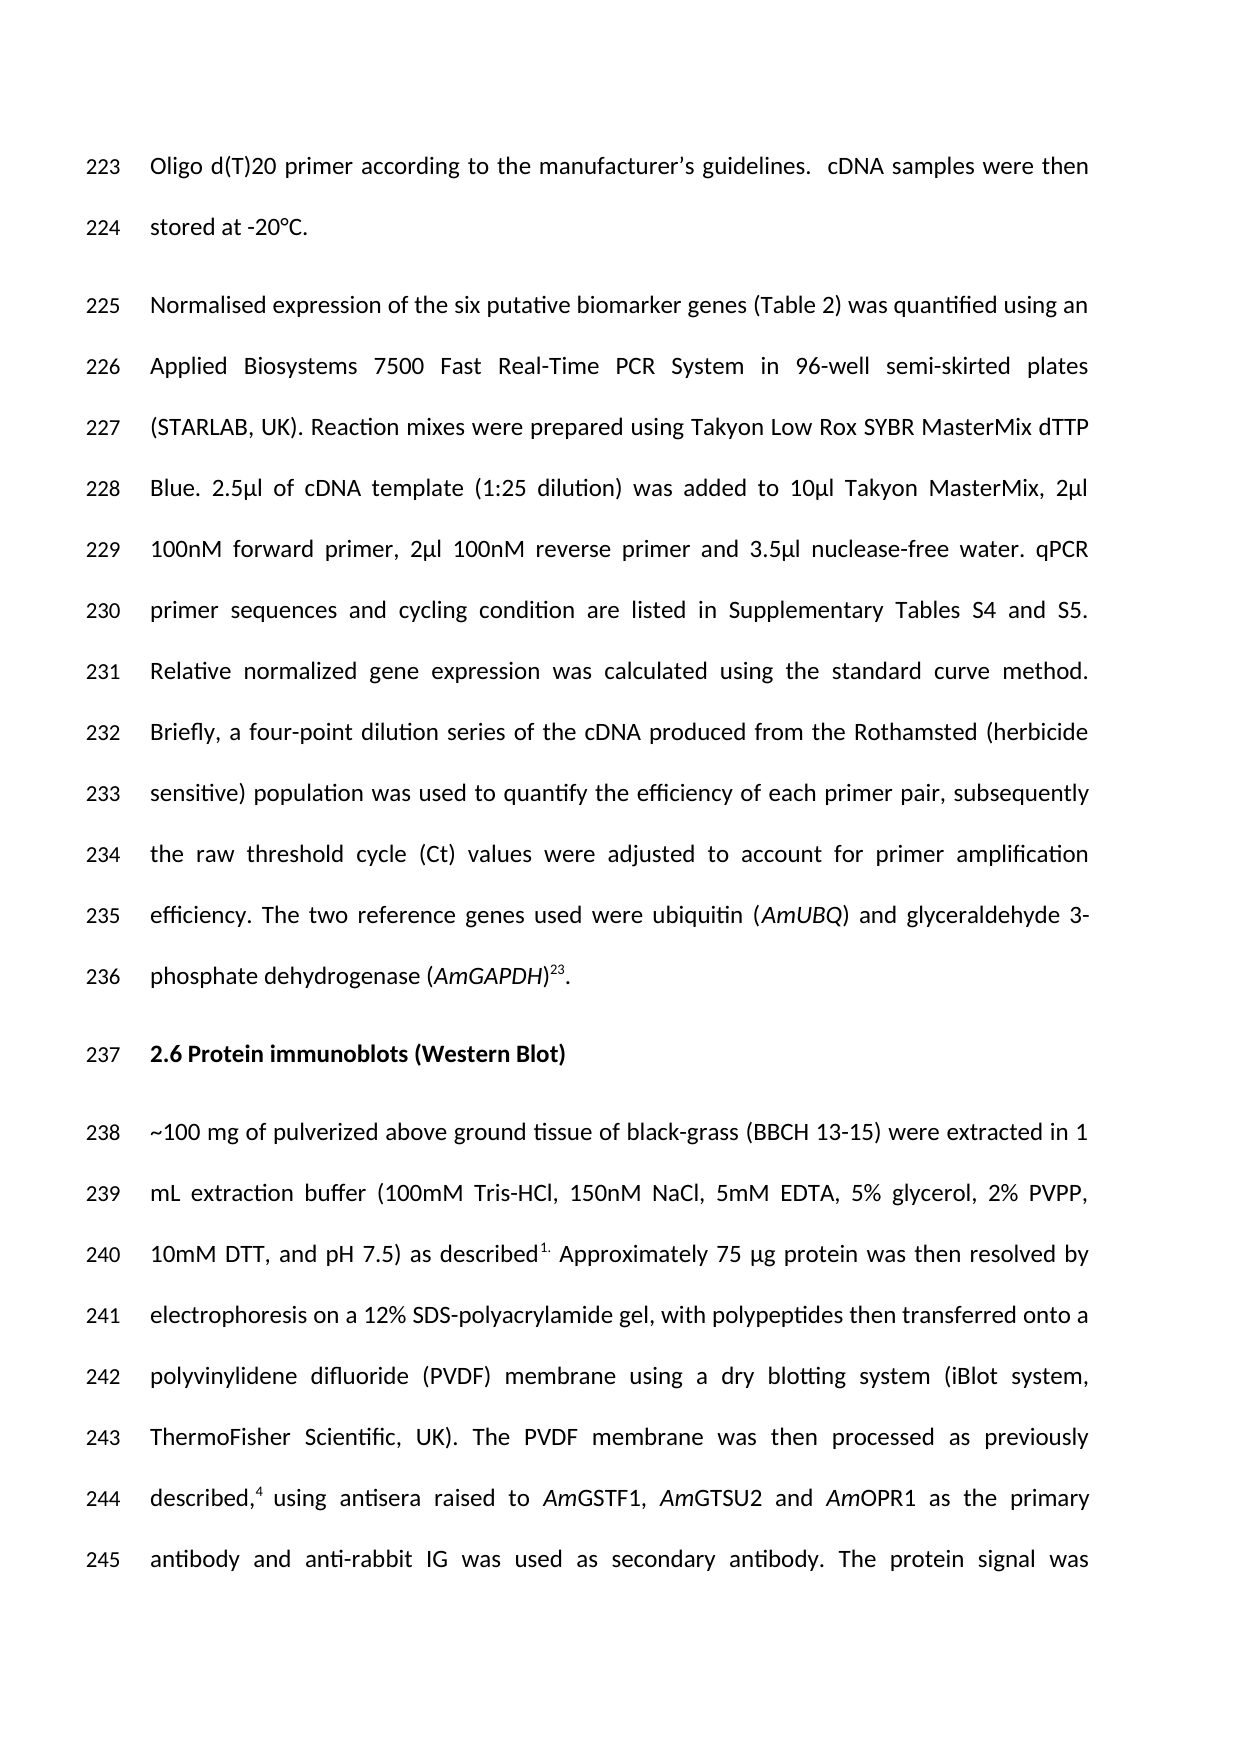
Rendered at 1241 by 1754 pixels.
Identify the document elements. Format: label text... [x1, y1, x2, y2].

text Normalised expression of the six putative biomarker genes (Table 2) was quantified using an Applied Biosystems 7500 Fast Real-Time PCR System in 96-well semi-skirted plates (STARLAB, UK). Reaction mixes were prepared using Takyon Low Rox SYBR MasterMix dTTP Blue. 2.5μl of cDNA template (1:25 dilution) was added to 10μl Takyon MasterMix, 2μl 100nM forward primer, 2μl 100nM reverse primer and 3.5μl nuclease-free water. qPCR primer sequences and cycling condition are listed in Supplementary Tables S4 and S5. Relative normalized gene expression was calculated using the standard curve method. Briefly, a four-point dilution series of the cDNA produced from the Rothamsted (herbicide sensitive) population was used to quantify the efficiency of each primer pair, subsequently the raw threshold cycle (Ct) values were adjusted to account for primer amplification efficiency. The two reference genes used were ubiquitin (AmUBQ) and glyceraldehyde 3-phosphate dehydrogenase (AmGAPDH). [150, 289, 1090, 991]
text 2.6 Protein immunoblots (Western Blot) [150, 1038, 1090, 1068]
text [150, 150, 1090, 242]
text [150, 1116, 1090, 1573]
